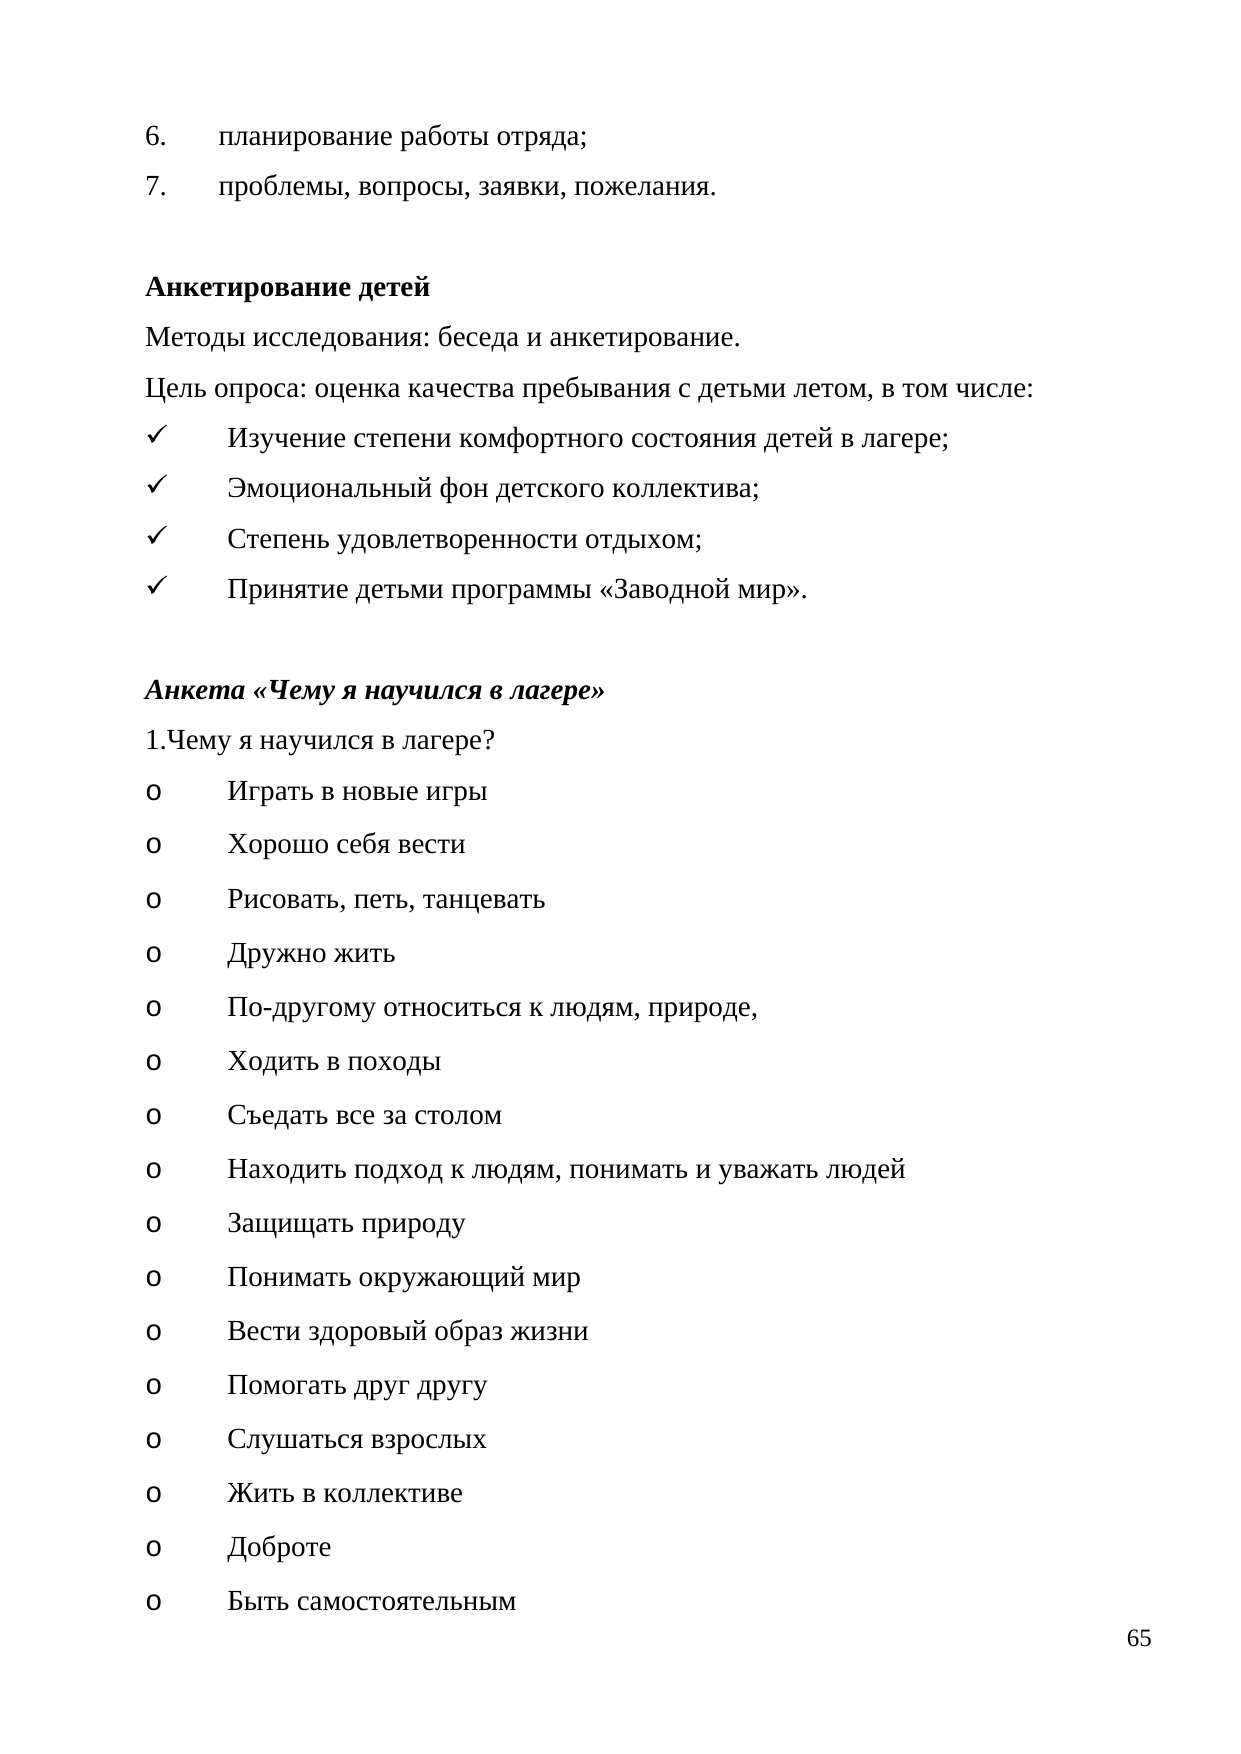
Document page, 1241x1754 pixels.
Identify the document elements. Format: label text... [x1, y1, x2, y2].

list Защищать природу [145, 1205, 1152, 1241]
text Анкета «Чему я научился в лагере» [145, 672, 1152, 706]
list планирование работы отряда; [145, 118, 1152, 152]
text Анкетирование детей [145, 269, 1152, 303]
list Изучение степени комфортного состояния детей в лагере; [145, 420, 1152, 454]
list Играть в новые игры [145, 773, 1152, 809]
list проблемы, вопросы, заявки, пожелания. [145, 168, 1152, 202]
text Цель опроса: оценка качества пребывания с детьми летом, в том числе: [145, 370, 1152, 403]
list Степень удовлетворенности отдыхом; [145, 521, 1152, 554]
text Методы исследования: беседа и анкетирование. [145, 319, 1152, 353]
list Быть самостоятельным [145, 1583, 1152, 1619]
list Хорошо себя вести [145, 827, 1152, 863]
list Жить в коллективе [145, 1475, 1152, 1511]
list Ходить в походы [145, 1043, 1152, 1079]
list Находить подход к людям, понимать и уважать людей [145, 1151, 1152, 1187]
list Слушаться взрослых [145, 1421, 1152, 1457]
list Дружно жить [145, 935, 1152, 971]
list Принятие детьми программы «Заводной мир». [145, 571, 1152, 605]
list Вести здоровый образ жизни [145, 1313, 1152, 1349]
list Съедать все за столом [145, 1097, 1152, 1133]
list Доброте [145, 1529, 1152, 1566]
list Эмоциональный фон детского коллектива; [145, 470, 1152, 504]
list Помогать друг другу [145, 1367, 1152, 1403]
list По-другому относиться к людям, природе, [145, 989, 1152, 1025]
list Рисовать, петь, танцевать [145, 881, 1152, 917]
text 1.Чему я научился в лагере? [145, 722, 1152, 756]
list Понимать окружающий мир [145, 1259, 1152, 1295]
